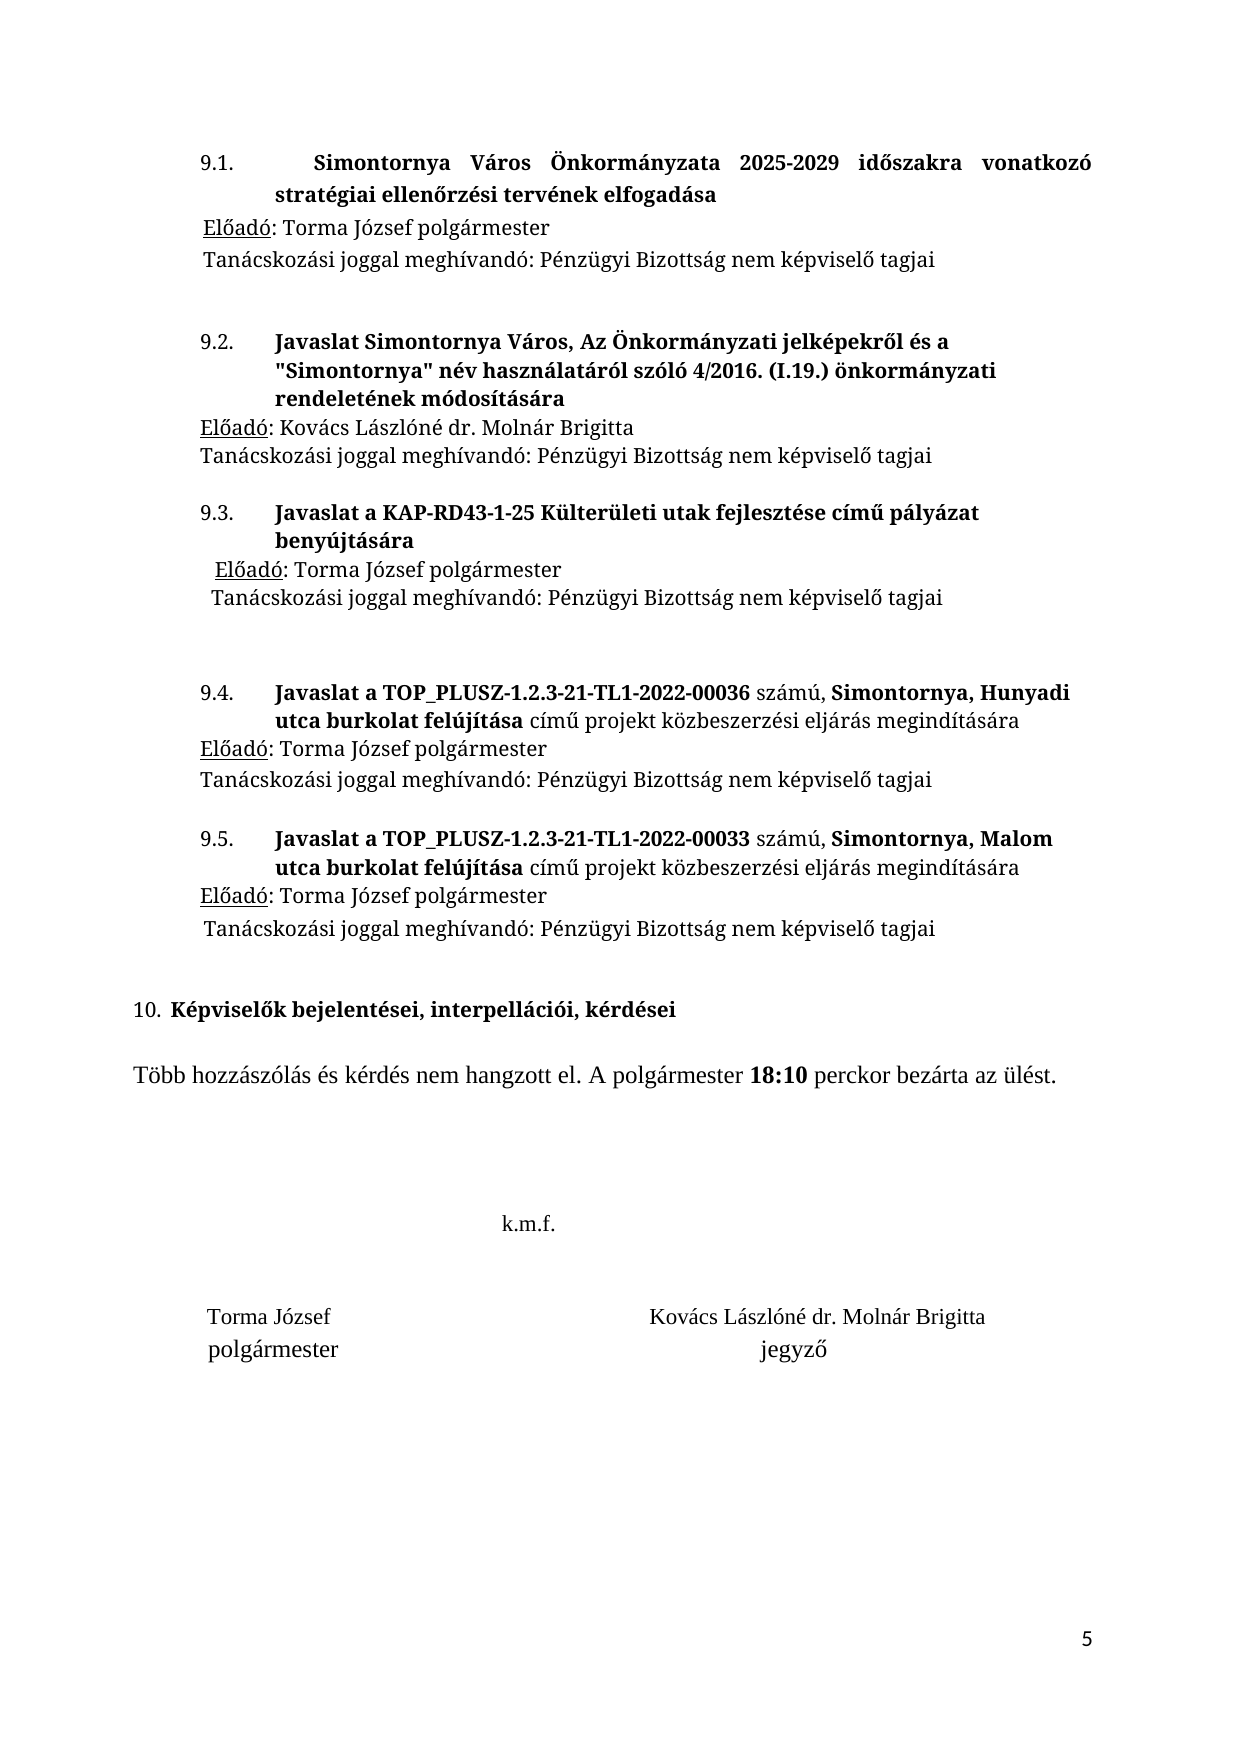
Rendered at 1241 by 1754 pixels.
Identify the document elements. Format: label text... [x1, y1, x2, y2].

text Előadó: Torma József polgármester [214, 555, 1093, 583]
list Javaslat a TOP_PLUSZ-1.2.3-21-TL1-2022-00033 számú, Simontornya, Malom utca burkolat felújítása című projekt közbeszerzési eljárás megindítására [200, 824, 1093, 881]
text Előadó: Kovács Lászlóné dr. Molnár Brigitta [200, 413, 1093, 441]
text Előadó: Torma József polgármester [200, 734, 1093, 763]
text Tanácskozási joggal meghívandó: Pénzügyi Bizottság nem képviselő tagjai [170, 245, 1093, 274]
text Előadó: Torma József polgármester [200, 881, 1093, 910]
list Javaslat a KAP-RD43-1-25 Külterületi utak fejlesztése című pályázat benyújtására [200, 498, 1093, 555]
list Javaslat Simontornya Város, Az Önkormányzati jelképekről és a "Simontornya" név használatáról szóló 4/2016. (I.19.) önkormányzati rendeletének módosítására [200, 327, 1093, 413]
list Javaslat a TOP_PLUSZ-1.2.3-21-TL1-2022-00036 számú, Simontornya, Hunyadi utca burkolat felújítása című projekt közbeszerzési eljárás megindítására [200, 678, 1093, 734]
text Tanácskozási joggal meghívandó: Pénzügyi Bizottság nem képviselő tagjai [133, 914, 1093, 942]
list polgármester jegyző [133, 1334, 1093, 1362]
list Több hozzászólás és kérdés nem hangzott el. A polgármester 18:10 perckor bezárta az ülést. [133, 1061, 1093, 1089]
text k.m.f. [428, 1210, 1093, 1236]
text Tanácskozási joggal meghívandó: Pénzügyi Bizottság nem képviselő tagjai [200, 441, 1093, 469]
list Képviselők bejelentései, interpellációi, kérdései [133, 995, 1093, 1024]
text Tanácskozási joggal meghívandó: Pénzügyi Bizottság nem képviselő tagjai [133, 583, 1093, 612]
text Tanácskozási joggal meghívandó: Pénzügyi Bizottság nem képviselő tagjai [133, 765, 1093, 793]
text Torma József Kovács Lászlóné dr. Molnár Brigitta [133, 1303, 1093, 1330]
list Simontornya Város Önkormányzata 2025-2029 időszakra vonatkozó stratégiai ellenőrzési tervének elfogadása [200, 148, 1093, 209]
text Előadó: Torma József polgármester [170, 213, 1093, 241]
